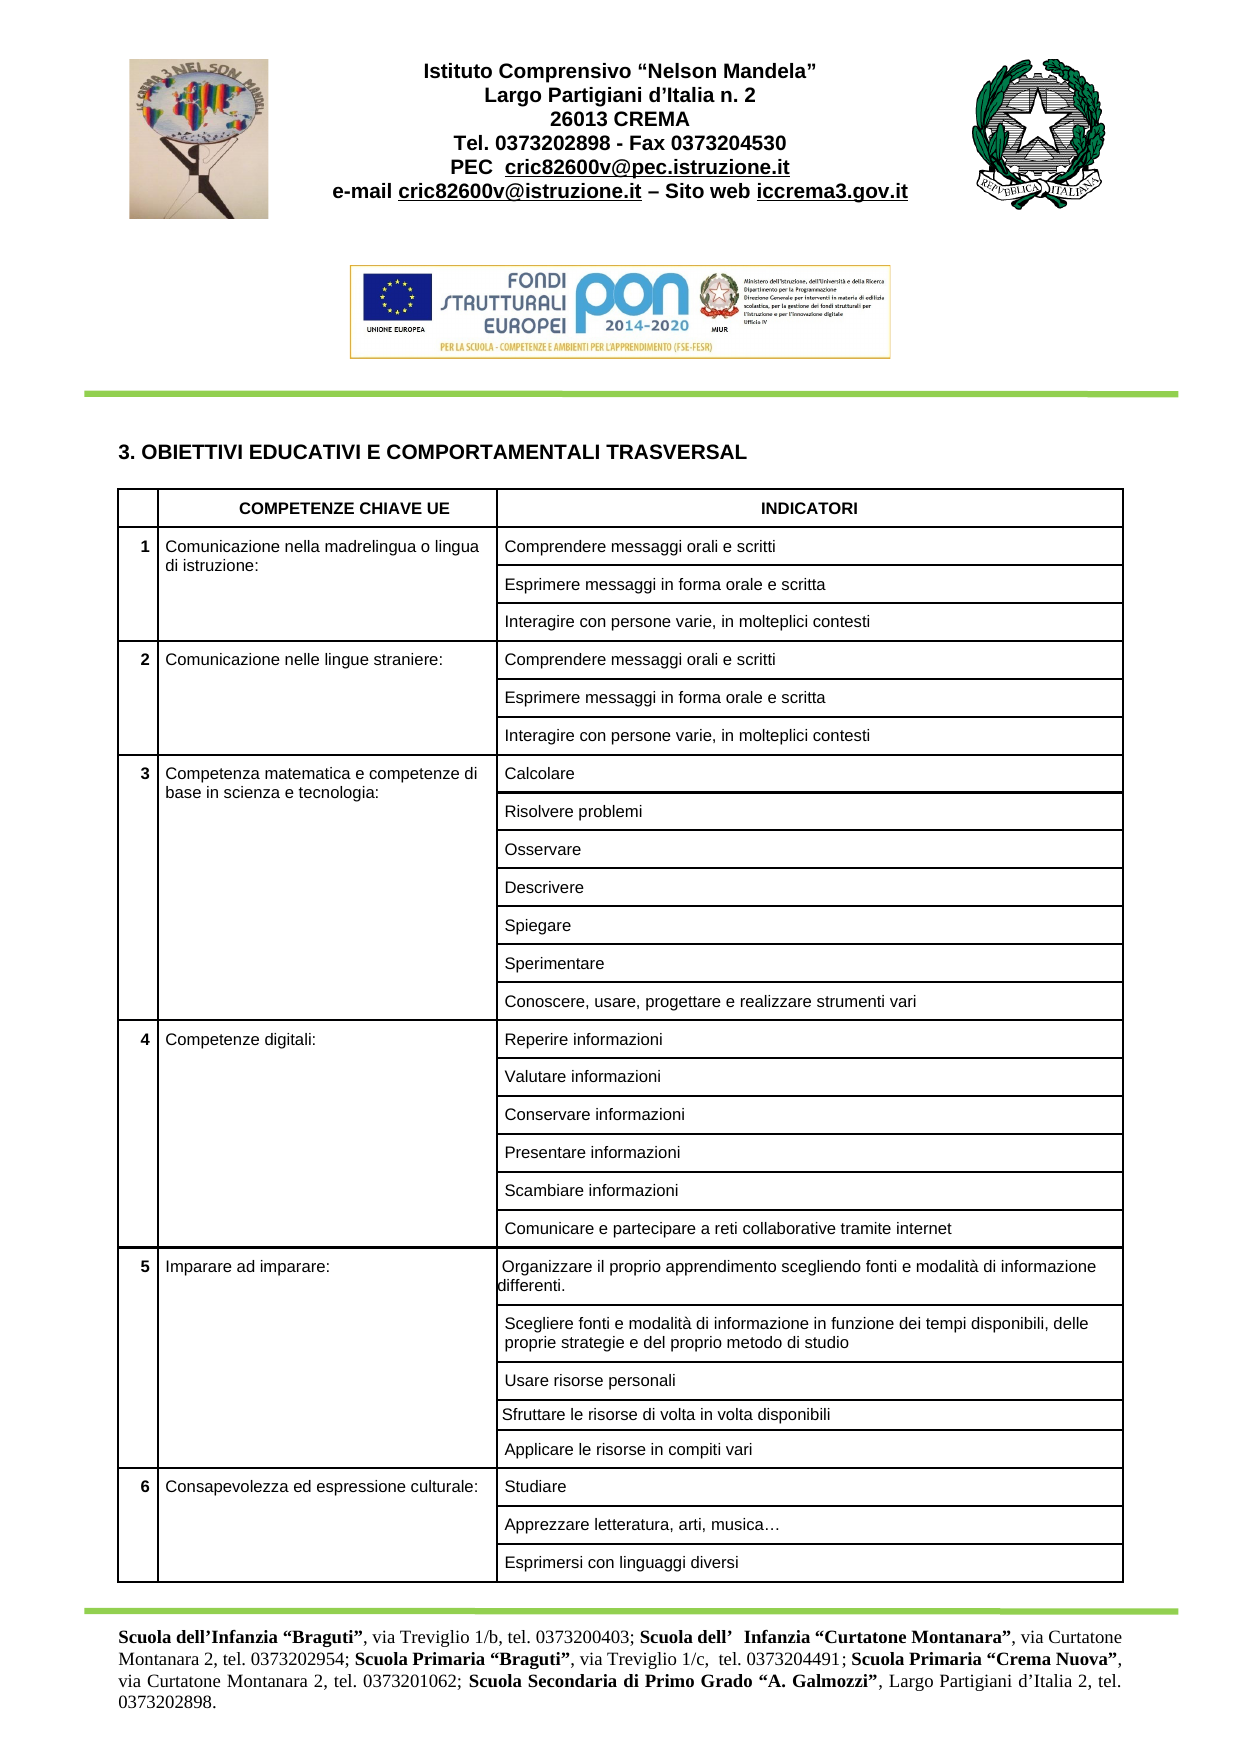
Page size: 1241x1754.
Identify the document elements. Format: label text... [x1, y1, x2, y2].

table_cell Osservare [498, 831, 1122, 867]
picture [349, 265, 891, 359]
table_cell Comprendere messaggi orali e scritti [498, 528, 1122, 564]
table_cell Comunicazione nella madrelingua o lingua di istruzione: [159, 528, 496, 640]
table_cell Valutare informazioni [498, 1059, 1122, 1095]
table_cell 2 [119, 642, 157, 753]
table_cell Calcolare [498, 756, 1122, 791]
table_header COMPETENZE CHIAVE UE [159, 490, 496, 526]
table_cell Interagire con persone varie, in molteplici contesti [498, 718, 1122, 753]
table_cell Descrivere [498, 869, 1122, 905]
table_cell Comprendere messaggi orali e scritti [498, 642, 1122, 678]
table_cell Comunicazione nelle lingue straniere: [159, 642, 496, 753]
table_cell Risolvere problemi [498, 794, 1122, 829]
table_cell Applicare le risorse in compiti vari [498, 1431, 1122, 1467]
table_header INDICATORI [498, 490, 1122, 526]
table_cell Spiegare [498, 907, 1122, 943]
table_cell 1 [119, 528, 157, 640]
table_header [119, 490, 157, 526]
table_cell Consapevolezza ed espressione culturale: [159, 1469, 496, 1581]
table_cell Esprimere messaggi in forma orale e scritta [498, 566, 1122, 602]
table_cell Scambiare informazioni [498, 1173, 1122, 1208]
table_cell Esprimersi con linguaggi diversi [498, 1545, 1122, 1581]
table_cell Presentare informazioni [498, 1135, 1122, 1171]
table_cell Imparare ad imparare: [159, 1249, 496, 1467]
table_cell Organizzare il proprio apprendimento scegliendo fonti e modalità di informazione differenti. [498, 1249, 1122, 1303]
table_cell 6 [119, 1469, 157, 1581]
table_cell 5 [119, 1249, 157, 1467]
table_cell Interagire con persone varie, in molteplici contesti [498, 604, 1122, 640]
table_cell Comunicare e partecipare a reti collaborative tramite internet [498, 1211, 1122, 1246]
text 3. OBIETTIVI EDUCATIVI E COMPORTAMENTALI TRASVERSAL [118, 440, 1122, 464]
table_cell Sperimentare [498, 945, 1122, 981]
table_cell Competenze digitali: [159, 1021, 496, 1246]
table_cell Scegliere fonti e modalità di informazione in funzione dei tempi disponibili, delle proprie strategie e del proprio metodo di studio [498, 1306, 1122, 1361]
table_cell Conservare informazioni [498, 1097, 1122, 1133]
table_cell Reperire informazioni [498, 1021, 1122, 1057]
table_cell Conoscere, usare, progettare e realizzare strumenti vari [498, 983, 1122, 1019]
table_cell 4 [119, 1021, 157, 1246]
table_cell Apprezzare letteratura, arti, musica… [498, 1507, 1122, 1543]
table_cell Sfruttare le risorse di volta in volta disponibili [498, 1401, 1122, 1429]
table_cell Usare risorse personali [498, 1363, 1122, 1398]
table_cell Competenza matematica e competenze di base in scienza e tecnologia: [159, 756, 496, 1019]
picture [129, 59, 269, 219]
table_cell Studiare [498, 1469, 1122, 1505]
table_cell Esprimere messaggi in forma orale e scritta [498, 680, 1122, 716]
table_cell 3 [119, 756, 157, 1019]
